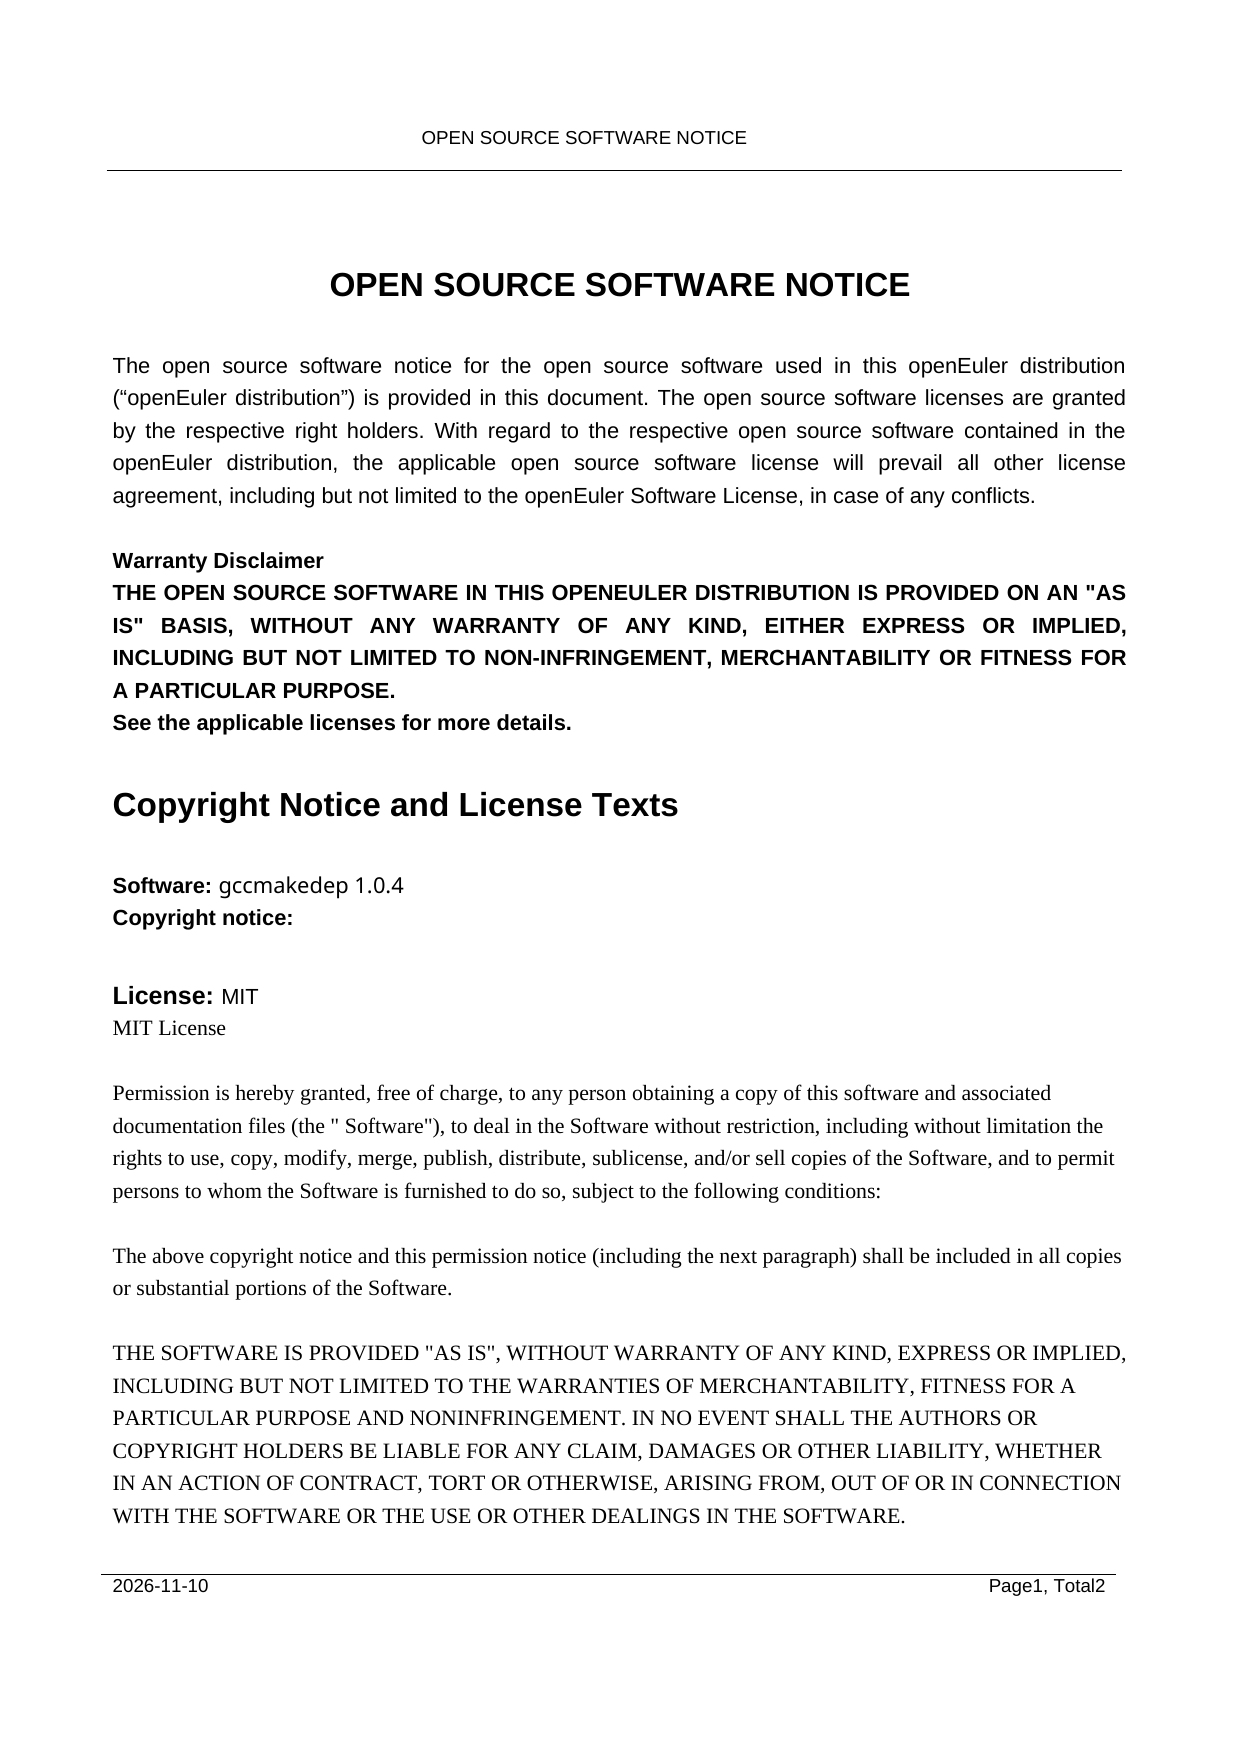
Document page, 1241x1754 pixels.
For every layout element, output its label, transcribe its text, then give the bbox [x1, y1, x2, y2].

text MIT License Permission is hereby granted, free of charge, to any person obtaining a copy of this software and associated documentation files (the " Software"), to deal in the Software without restriction, including without limitation the rights to use, copy, modify, merge, publish, distribute, sublicense, and/or sell copies of the Software, and to permit persons to whom the Software is furnished to do so, subject to the following conditions: The above copyright notice and this permission notice (including the next paragraph) shall be included in all copies or substantial portions of the Software. THE SOFTWARE IS PROVIDED "AS IS", WITHOUT WARRANTY OF ANY KIND, EXPRESS OR IMPLIED, INCLUDING BUT NOT LIMITED TO THE WARRANTIES OF MERCHANTABILITY, FITNESS FOR A PARTICULAR PURPOSE AND NONINFRINGEMENT. IN NO EVENT SHALL THE AUTHORS OR COPYRIGHT HOLDERS BE LIABLE FOR ANY CLAIM, DAMAGES OR OTHER LIABILITY, WHETHER IN AN ACTION OF CONTRACT, TORT OR OTHERWISE, ARISING FROM, OUT OF OR IN CONNECTION WITH THE SOFTWARE OR THE USE OR OTHER DEALINGS IN THE SOFTWARE. [112, 1012, 1128, 1564]
text License: MIT [112, 979, 1128, 1012]
text Copyright notice: [112, 901, 1128, 934]
text The open source software notice for the open source software used in this openEuler distribution (“openEuler distribution”) is provided in this document. The open source software licenses are granted by the respective right holders. With regard to the respective open source software contained in the openEuler distribution, the applicable open source software license will prevail all other license agreement, including but not limited to the openEuler Software License, in case of any conflicts. [112, 349, 1128, 511]
title Software: gccmakedep 1.0.4 [112, 869, 1128, 901]
text THE OPEN SOURCE SOFTWARE IN THIS OPENEULER DISTRIBUTION IS PROVIDED ON AN "AS IS" BASIS, WITHOUT ANY WARRANTY OF ANY KIND, EITHER EXPRESS OR IMPLIED, INCLUDING BUT NOT LIMITED TO NON-INFRINGEMENT, MERCHANTABILITY OR FITNESS FOR A PARTICULAR PURPOSE. See the applicable licenses for more details. [112, 576, 1128, 739]
text Warranty Disclaimer [112, 544, 1128, 576]
text Copyright Notice and License Texts [112, 771, 1128, 836]
text OPEN SOURCE SOFTWARE NOTICE [112, 251, 1128, 316]
